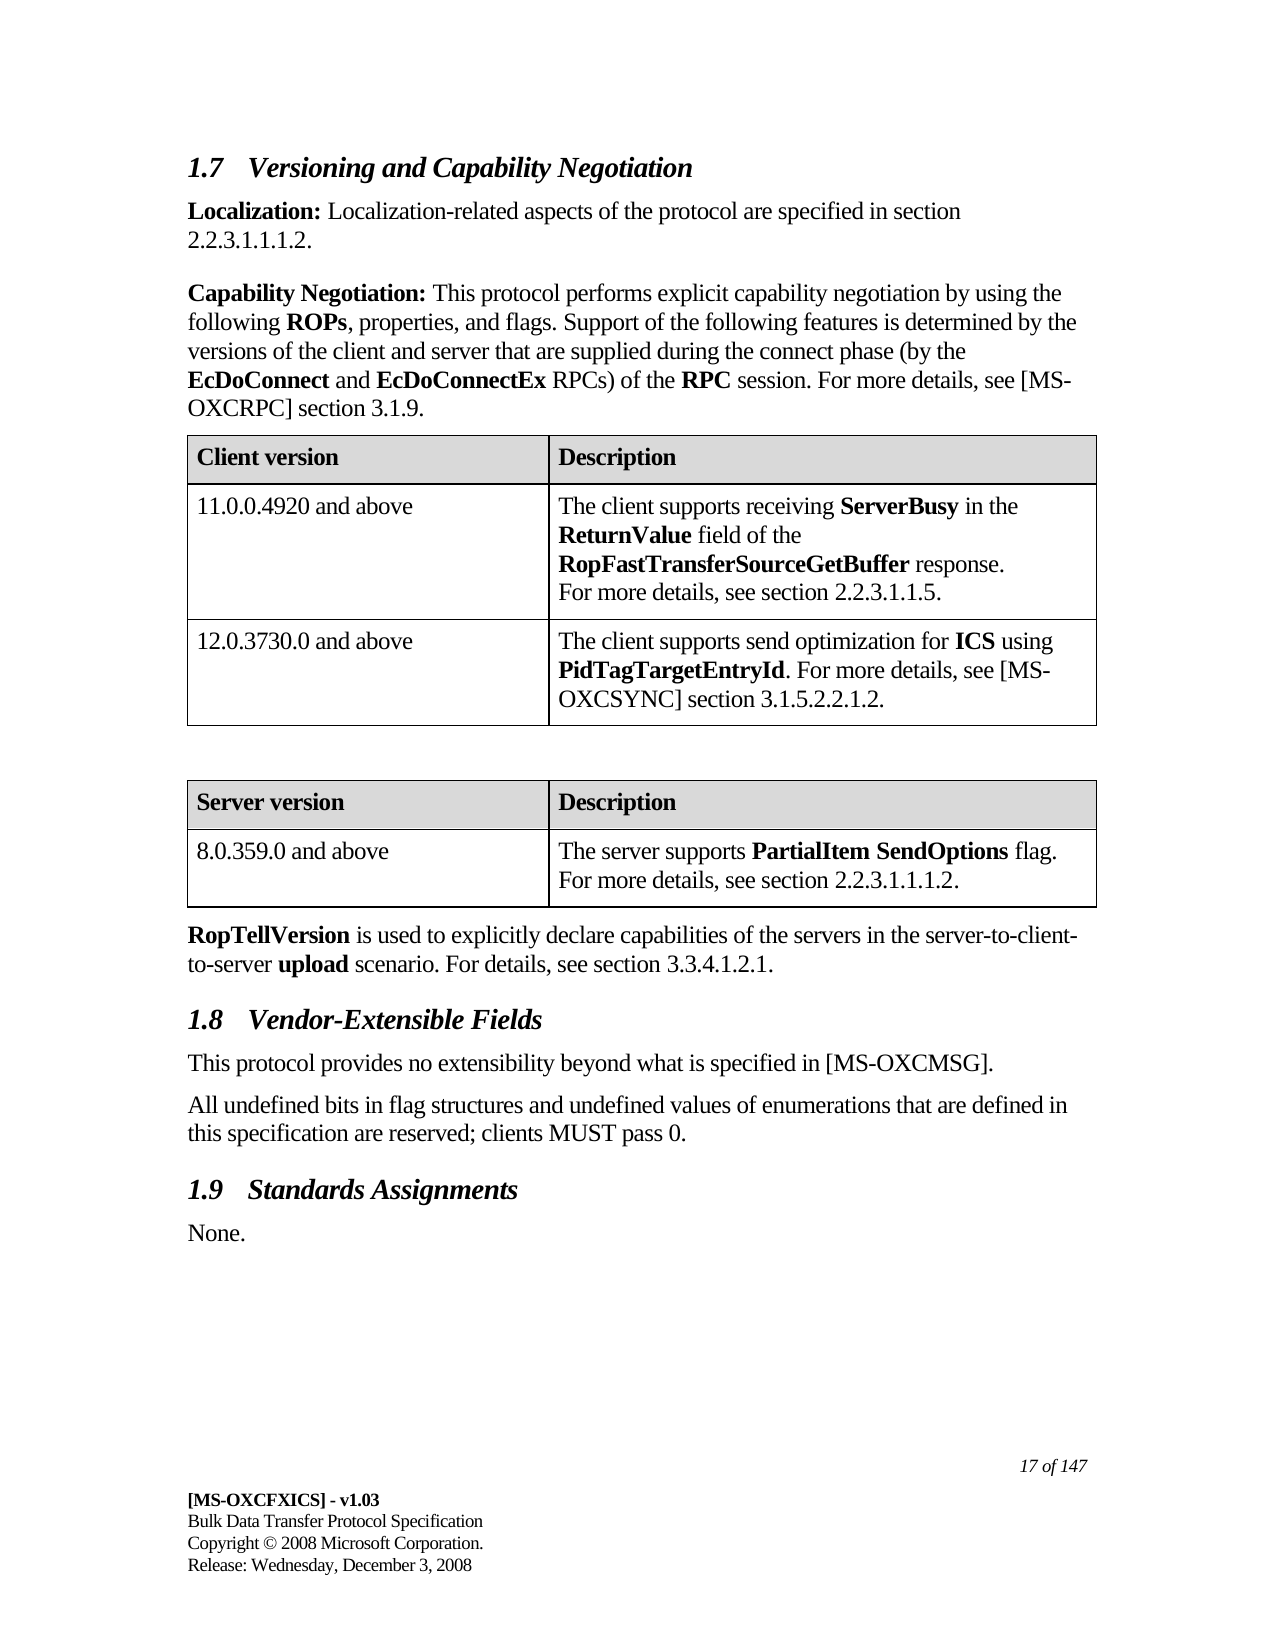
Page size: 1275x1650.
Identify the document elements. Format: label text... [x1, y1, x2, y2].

table_header Server version [188, 781, 548, 828]
table_header Description [550, 436, 1096, 483]
table_cell 11.0.0.4920 and above [188, 485, 548, 619]
text This protocol provides no extensibility beyond what is specified in [MS-OXCMSG]. [187, 1048, 1087, 1077]
text Localization: Localization-related aspects of the protocol are specified in section 2.2.3.1.1.1.2. [187, 196, 1087, 253]
text Capability Negotiation: This protocol performs explicit capability negotiation by using the following ROPs, properties, and flags. Support of the following features is determined by the versions of the client and server that are supplied during the connect phase (by the EcDoConnect and EcDoConnectEx RPCs) of the RPC session. For more details, see [MS-OXCRPC] section 3.1.9. [187, 278, 1087, 422]
table_cell 12.0.3730.0 and above [188, 620, 548, 725]
table_header Description [550, 781, 1096, 828]
subtitle Standards Assignments [187, 1172, 1087, 1206]
subtitle Vendor-Extensible Fields [187, 1002, 1087, 1036]
table_cell 8.0.359.0 and above [188, 830, 548, 906]
table_header Client version [188, 436, 548, 483]
table_cell The client supports send optimization for ICS using PidTagTargetEntryId. For more details, see [MS-OXCSYNC] section 3.1.5.2.2.1.2. [550, 620, 1096, 725]
subtitle Versioning and Capability Negotiation [187, 150, 1087, 183]
table_cell The server supports PartialItem SendOptions flag. For more details, see section 2.2.3.1.1.1.2. [550, 830, 1096, 906]
text None. [187, 1218, 1087, 1247]
text RopTellVersion is used to explicitly declare capabilities of the servers in the server-to-client-to-server upload scenario. For details, see section 3.3.4.1.2.1. [187, 920, 1087, 977]
text All undefined bits in flag structures and undefined values of enumerations that are defined in this specification are reserved; clients MUST pass 0. [187, 1090, 1087, 1147]
table_cell The client supports receiving ServerBusy in the ReturnValue field of the RopFastTransferSourceGetBuffer response. For more details, see section 2.2.3.1.1.5. [550, 485, 1096, 619]
